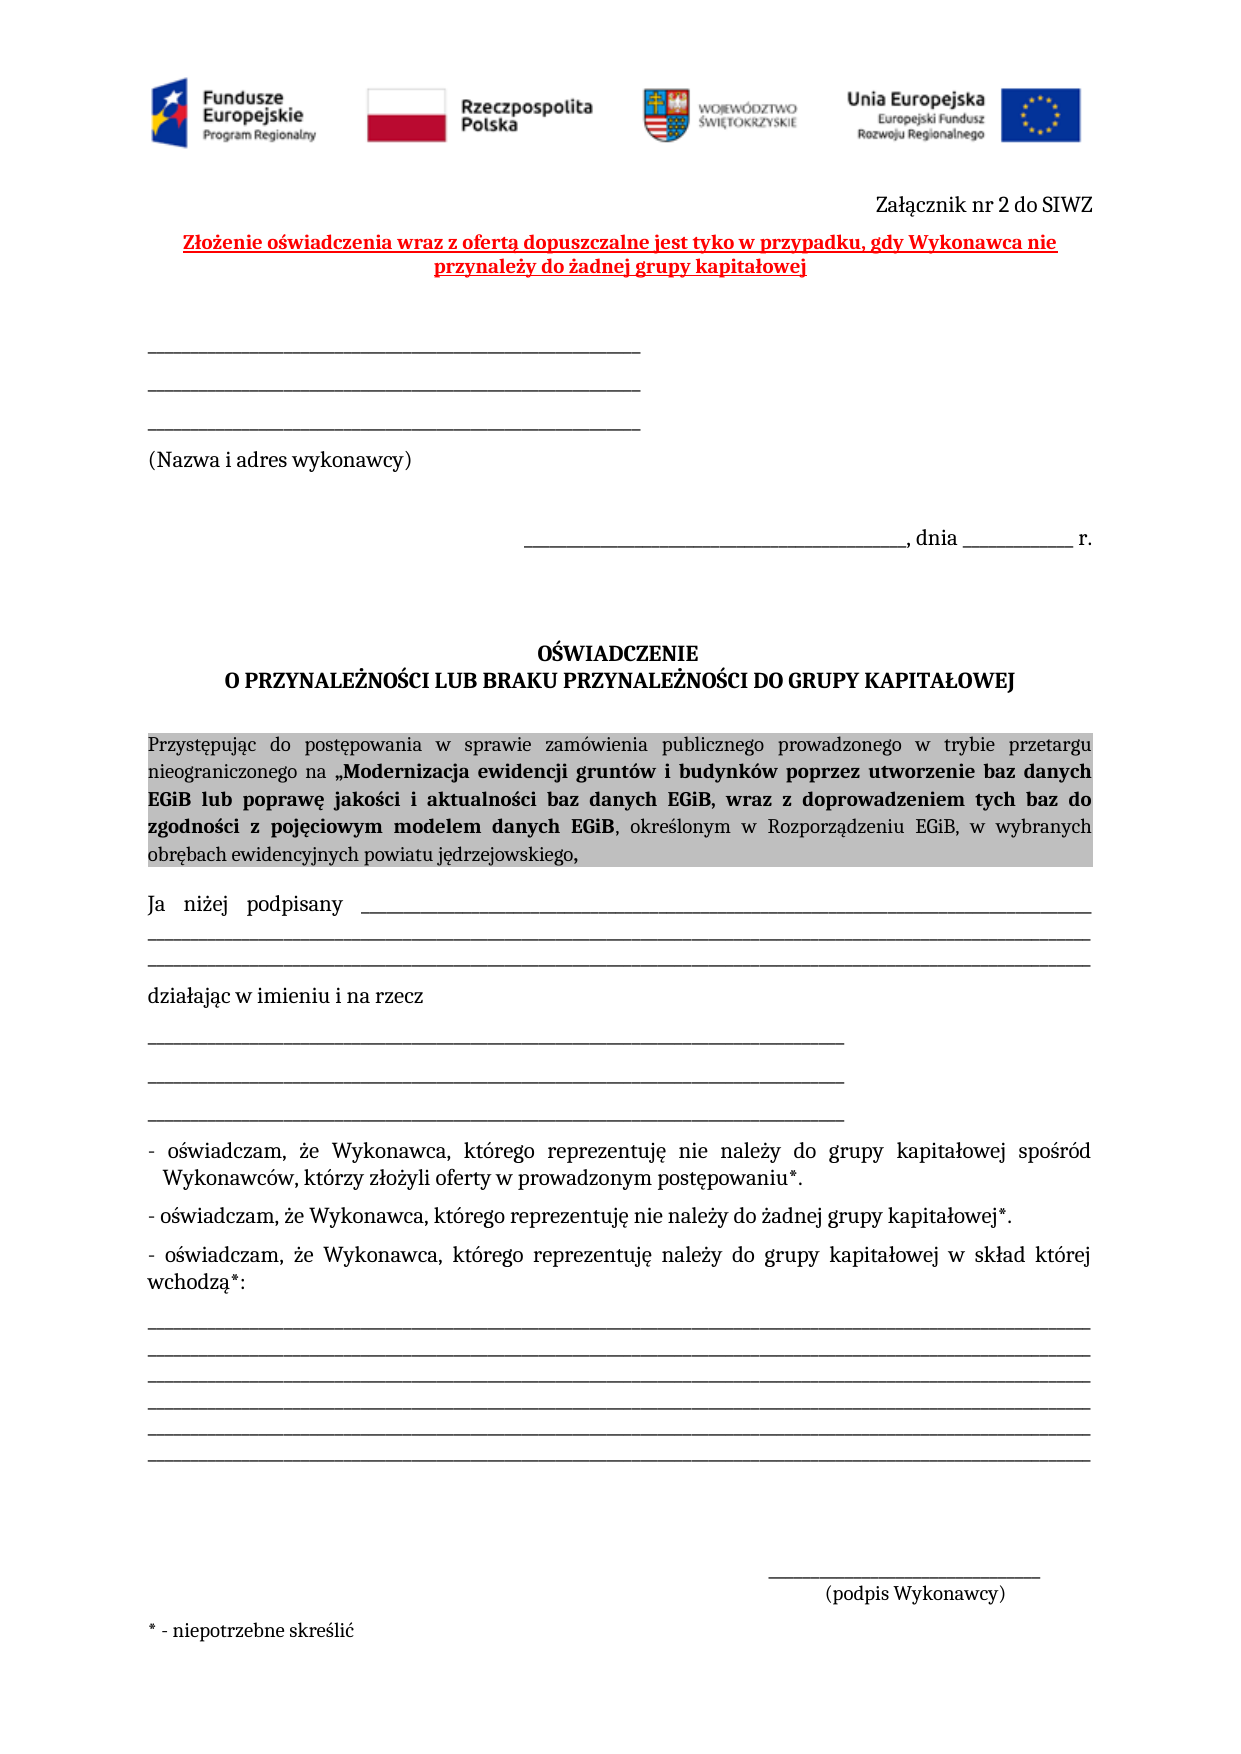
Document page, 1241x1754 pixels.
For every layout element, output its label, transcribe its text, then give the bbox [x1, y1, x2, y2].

text __________________________________________________________ [148, 369, 1093, 396]
text OŚWIADCZENIE O PRZYNALEŻNOŚCI LUB BRAKU PRZYNALEŻNOŚCI DO GRUPY KAPITAŁOWEJ [148, 641, 1093, 694]
text __________________________________________________________________________________ [148, 1021, 1093, 1048]
text __________________________________________________________ [148, 330, 1093, 357]
text - oświadczam, że Wykonawca, którego reprezentuję należy do grupy kapitałowej w skład której wchodzą*: [148, 1242, 1093, 1295]
text działając w imieniu i na rzecz [148, 983, 1093, 1009]
text __________________________________________________________________________________ [148, 1060, 1093, 1087]
picture [147, 73, 1085, 155]
text __________________________________________________________ [148, 408, 1093, 434]
text Załącznik nr 2 do SIWZ [148, 192, 1093, 218]
text __________________________________________________________________________________ [148, 1099, 1093, 1126]
text _____________________________________________, dnia _____________ r. [148, 524, 1093, 551]
text - oświadczam, że Wykonawca, którego reprezentuję nie należy do żadnej grupy kapitałowej*. [148, 1203, 1093, 1229]
text * - niepotrzebne skreślić [148, 1618, 1093, 1642]
text (Nazwa i adres wykonawcy) [148, 447, 1093, 473]
text Przystępując do postępowania w sprawie zamówienia publicznego prowadzonego w trybie przetargu nieograniczonego na „Modernizacja ewidencji gruntów i budynków poprzez utworzenie baz danych EGiB lub poprawę jakości i aktualności baz danych EGiB, wraz z doprowadzeniem tych baz do zgodności z pojęciowym modelem danych EGiB, określonym w Rozporządzeniu EGiB, w wybranych obrębach ewidencyjnych powiatu jędrzejowskiego, [148, 733, 1093, 867]
text - oświadczam, że Wykonawca, którego reprezentuję nie należy do grupy kapitałowej spośród Wykonawców, którzy złożyli oferty w prowadzonym postępowaniu*. [148, 1138, 1093, 1191]
text Złożenie oświadczenia wraz z ofertą dopuszczalne jest tyko w przypadku, gdy Wykonawca nie przynależy do żadnej grupy kapitałowej [148, 231, 1093, 279]
text __________________________________________________________________________________________________________________________________________________________________________________________________________________________________________________________________________________________________________________________________________________________________________________________________________________________________________________________________________________________________________________________________________________________________________________________________________________________________________________________________________________________ [148, 1307, 1093, 1465]
text Ja niżej podpisany ______________________________________________________________________________________ ______________________________________________________________________________________________________________________________________________________________________________________________________________________________ [148, 891, 1093, 970]
text ________________________________ (podpis Wykonawcy) [738, 1556, 1093, 1606]
